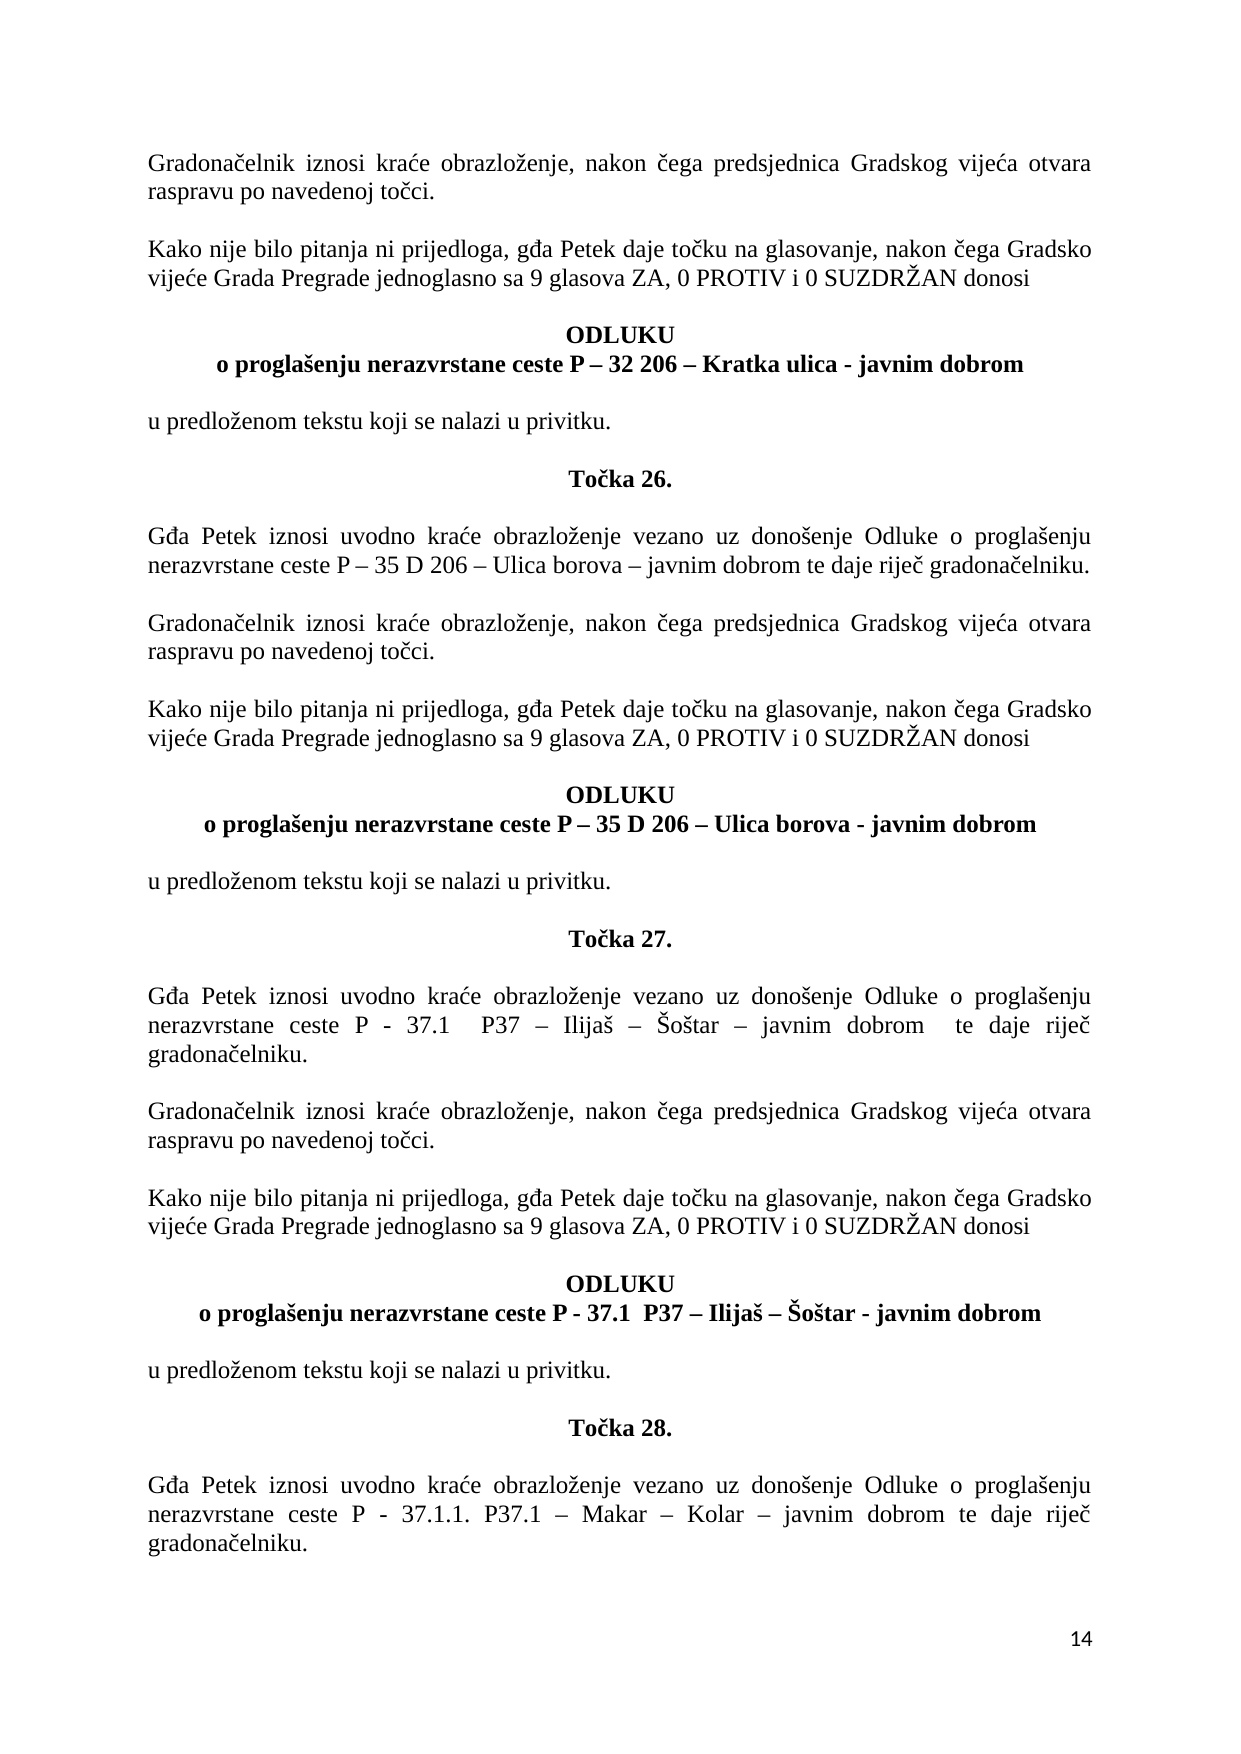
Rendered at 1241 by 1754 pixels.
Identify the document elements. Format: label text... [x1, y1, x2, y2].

text u predloženom tekstu koji se nalazi u privitku. [148, 406, 1092, 435]
text Gđa Petek iznosi uvodno kraće obrazloženje vezano uz donošenje Odluke o proglašenju nerazvrstane ceste P - 37.1 P37 – Ilijaš – Šoštar – javnim dobrom te daje riječ gradonačelniku. [148, 981, 1092, 1068]
text Gradonačelnik iznosi kraće obrazloženje, nakon čega predsjednica Gradskog vijeća otvara raspravu po navedenoj točci. [148, 148, 1092, 205]
text Gđa Petek iznosi uvodno kraće obrazloženje vezano uz donošenje Odluke o proglašenju nerazvrstane ceste P - 37.1.1. P37.1 – Makar – Kolar – javnim dobrom te daje riječ gradonačelniku. [148, 1470, 1092, 1556]
text u predloženom tekstu koji se nalazi u privitku. [148, 866, 1092, 895]
text ODLUKU [148, 1269, 1092, 1298]
text ODLUKU [148, 320, 1092, 349]
text Točka 26. [148, 464, 1092, 493]
text Točka 27. [148, 924, 1092, 953]
text Gđa Petek iznosi uvodno kraće obrazloženje vezano uz donošenje Odluke o proglašenju nerazvrstane ceste P – 35 D 206 – Ulica borova – javnim dobrom te daje riječ gradonačelniku. [148, 521, 1092, 579]
text o proglašenju nerazvrstane ceste P – 35 D 206 – Ulica borova - javnim dobrom [148, 809, 1092, 838]
text Gradonačelnik iznosi kraće obrazloženje, nakon čega predsjednica Gradskog vijeća otvara raspravu po navedenoj točci. [148, 608, 1092, 665]
text o proglašenju nerazvrstane ceste P - 37.1 P37 – Ilijaš – Šoštar - javnim dobrom [148, 1298, 1092, 1326]
text o proglašenju nerazvrstane ceste P – 32 206 – Kratka ulica - javnim dobrom [148, 349, 1092, 378]
text Gradonačelnik iznosi kraće obrazloženje, nakon čega predsjednica Gradskog vijeća otvara raspravu po navedenoj točci. [148, 1096, 1092, 1154]
text u predloženom tekstu koji se nalazi u privitku. [148, 1355, 1092, 1384]
text ODLUKU [148, 780, 1092, 809]
text Točka 28. [148, 1413, 1092, 1441]
